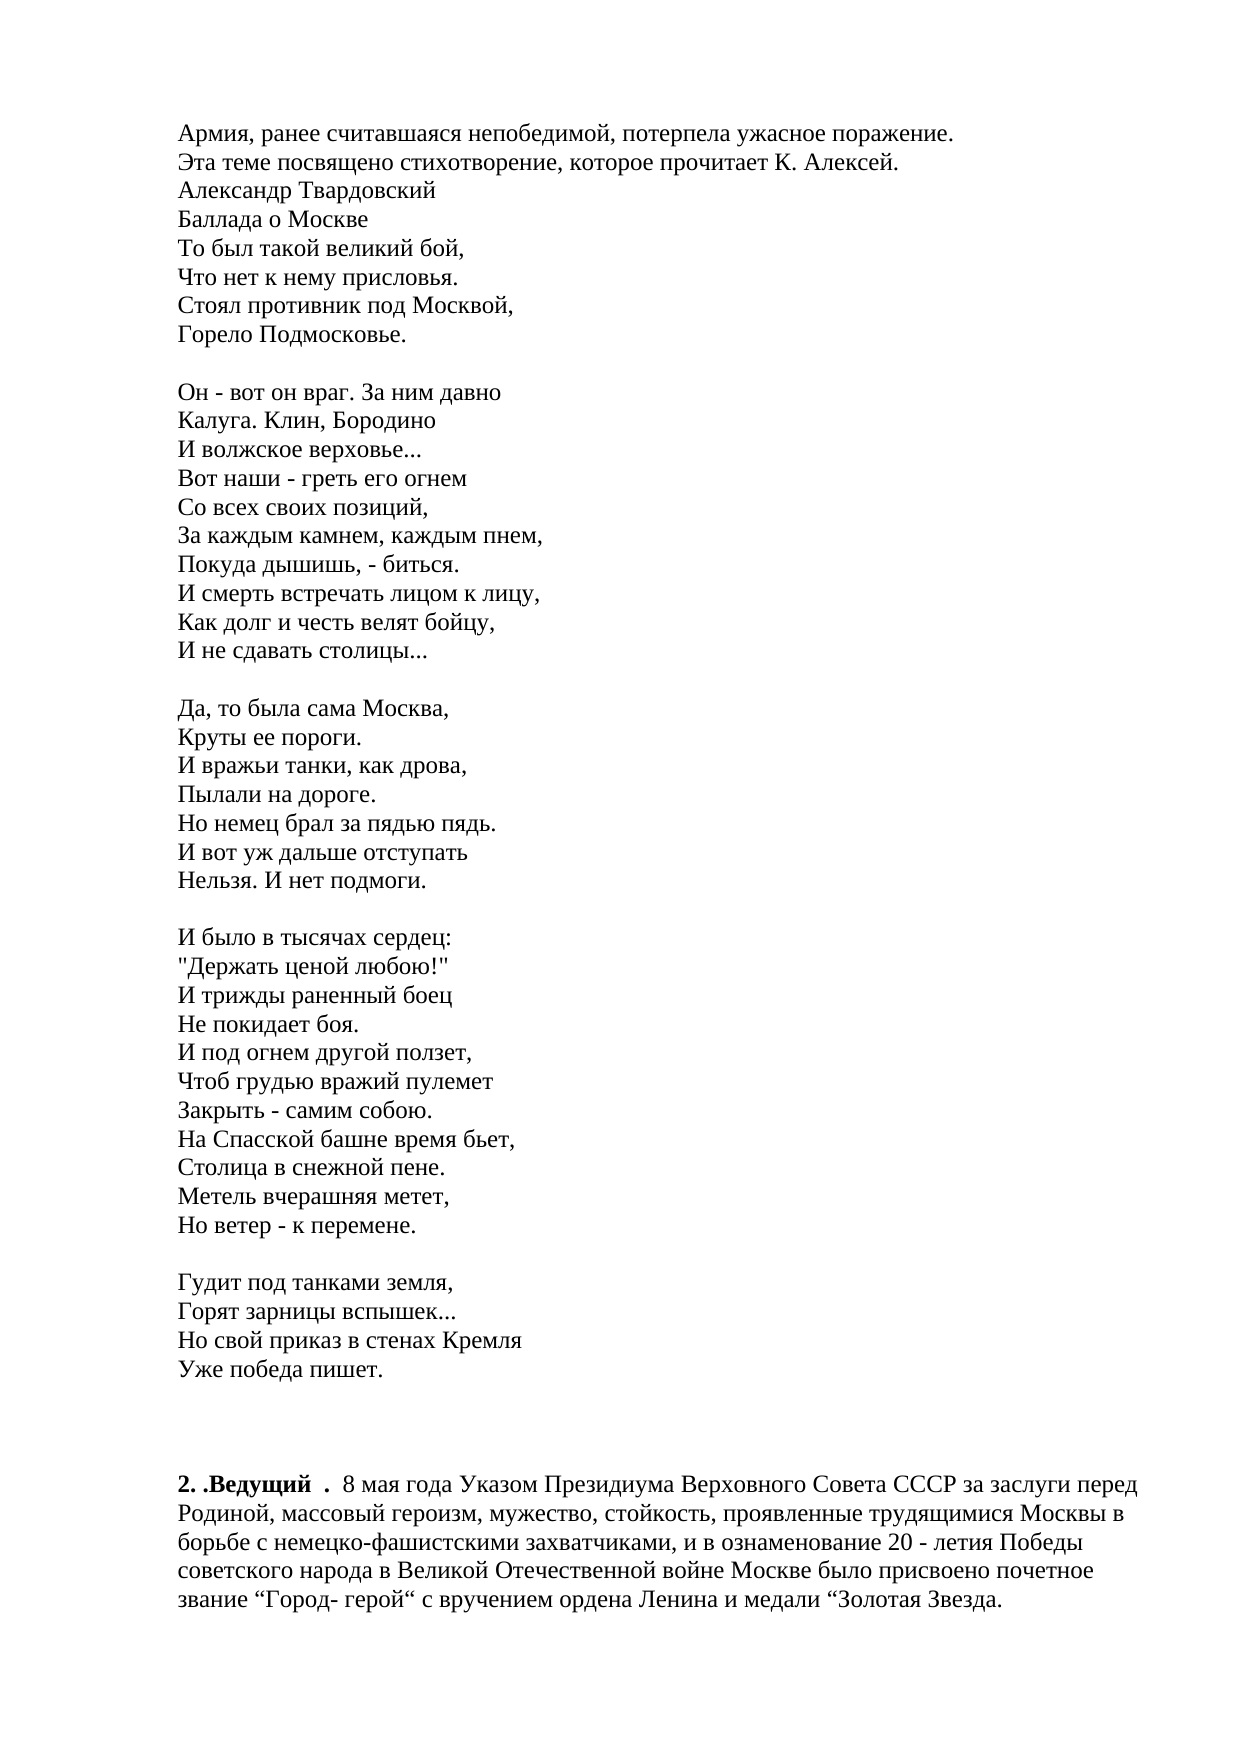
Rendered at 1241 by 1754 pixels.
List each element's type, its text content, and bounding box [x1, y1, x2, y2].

text На Спасской башне время бьет, Столица в снежной пене. Метель вчерашняя метет, Но ветер - к перемене. Гудит под танками земля, Горят зарницы вспышек... Но свой приказ в стенах Кремля Уже победа пишет. [177, 1124, 1152, 1382]
text То был такой великий бой, Что нет к нему присловья. Стоял противник под Москвой, Горело Подмосковье. Он - вот он враг. За ним давно Калуга. Клин, Бородино И волжское верховье... Вот наши - греть его огнем Со всех своих позиций, За каждым камнем, каждым пнем, Покуда дышишь, - биться. И смерть встречать лицом к лицу, Как долг и честь велят бойцу, И не сдавать столицы... Да, то была сама Москва, Круты ее пороги. И вражьи танки, как дрова, Пылали на дороге. Но немец брал за пядью пядь. И вот уж дальше отступать Нельзя. И нет подмоги. [177, 233, 1152, 922]
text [177, 1440, 1152, 1613]
text И было в тысячах сердец: "Держать ценой любою!" И трижды раненный боец Не покидает боя. И под огнем другой ползет, Чтоб грудью вражий пулемет Закрыть - самим собою. [177, 922, 1152, 1124]
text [177, 118, 1152, 233]
